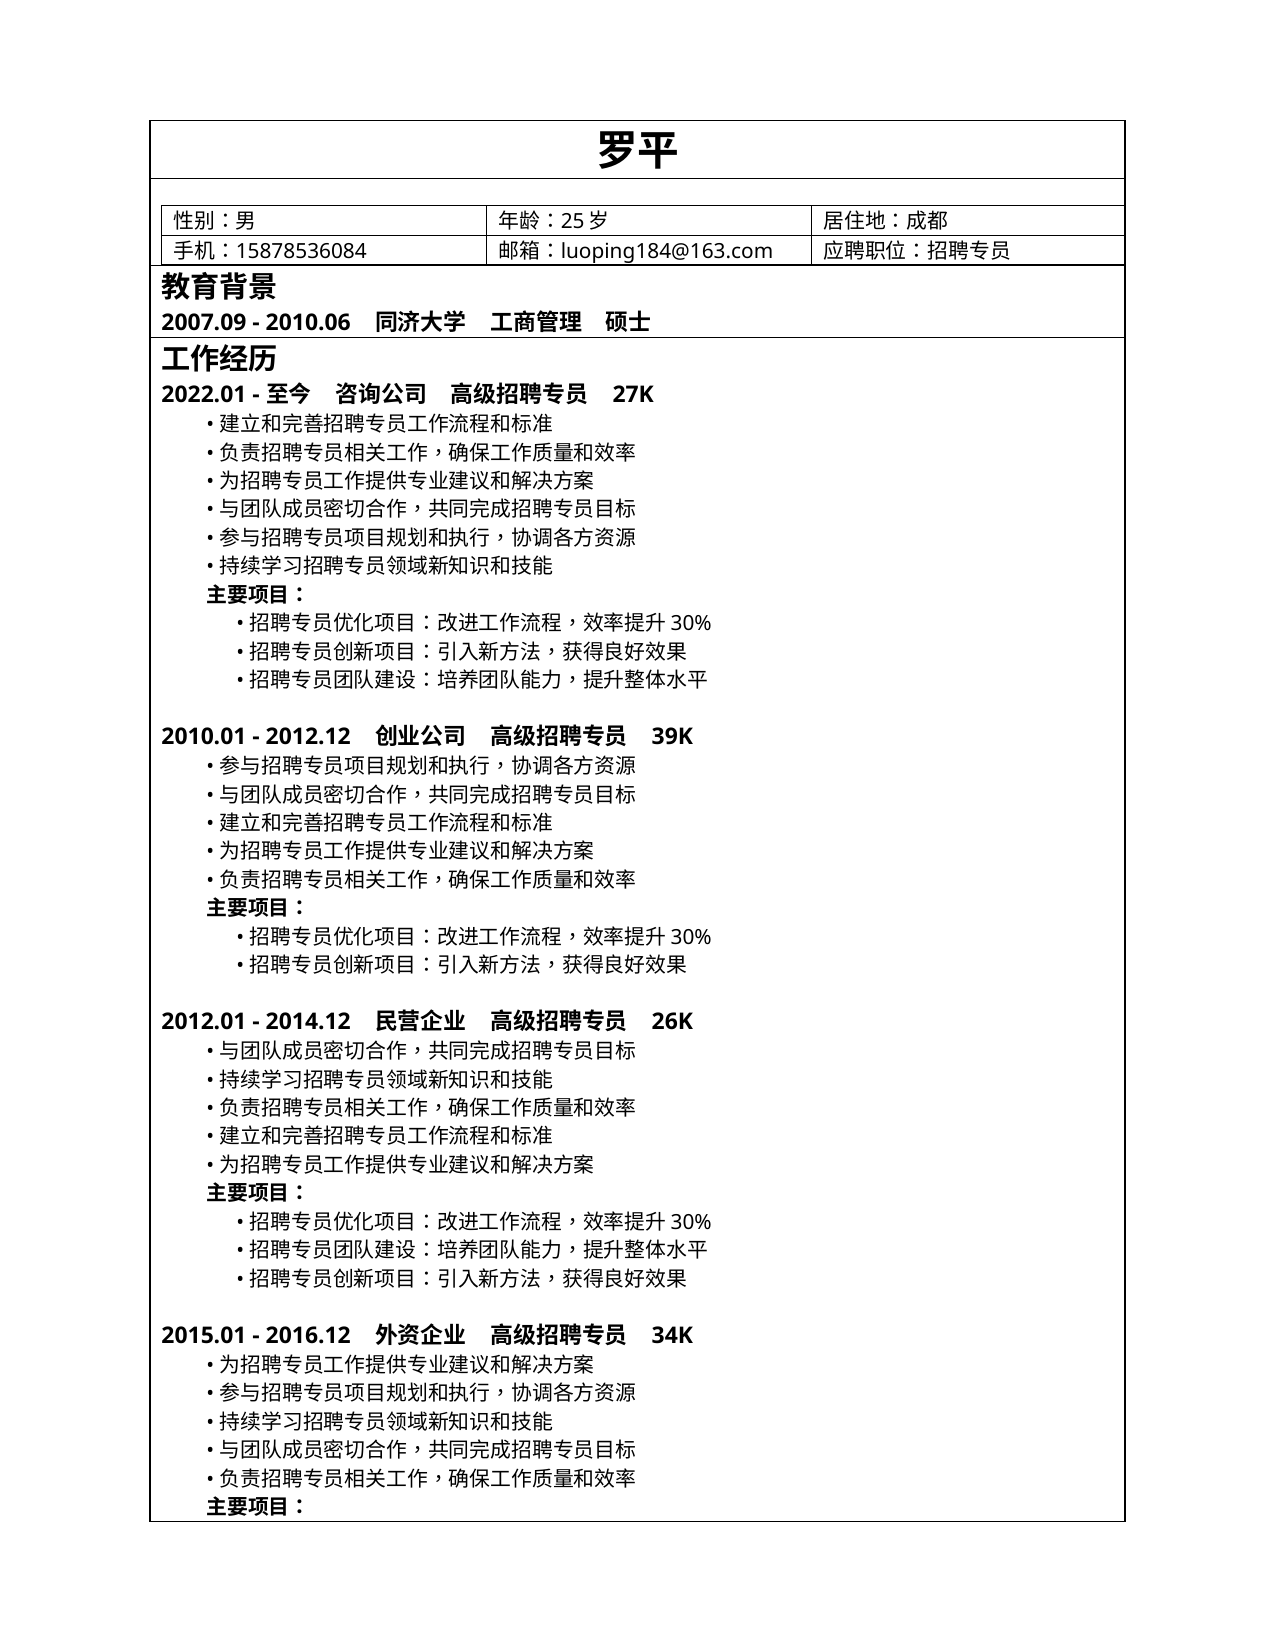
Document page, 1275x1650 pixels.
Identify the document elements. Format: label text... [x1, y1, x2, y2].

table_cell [151, 338, 1124, 1521]
table_cell [151, 179, 1124, 265]
table_cell 教育背景 2007.09 - 2010.06 同济大学 工商管理 硕士 [151, 266, 1124, 337]
table_header 罗平 [151, 121, 1124, 178]
